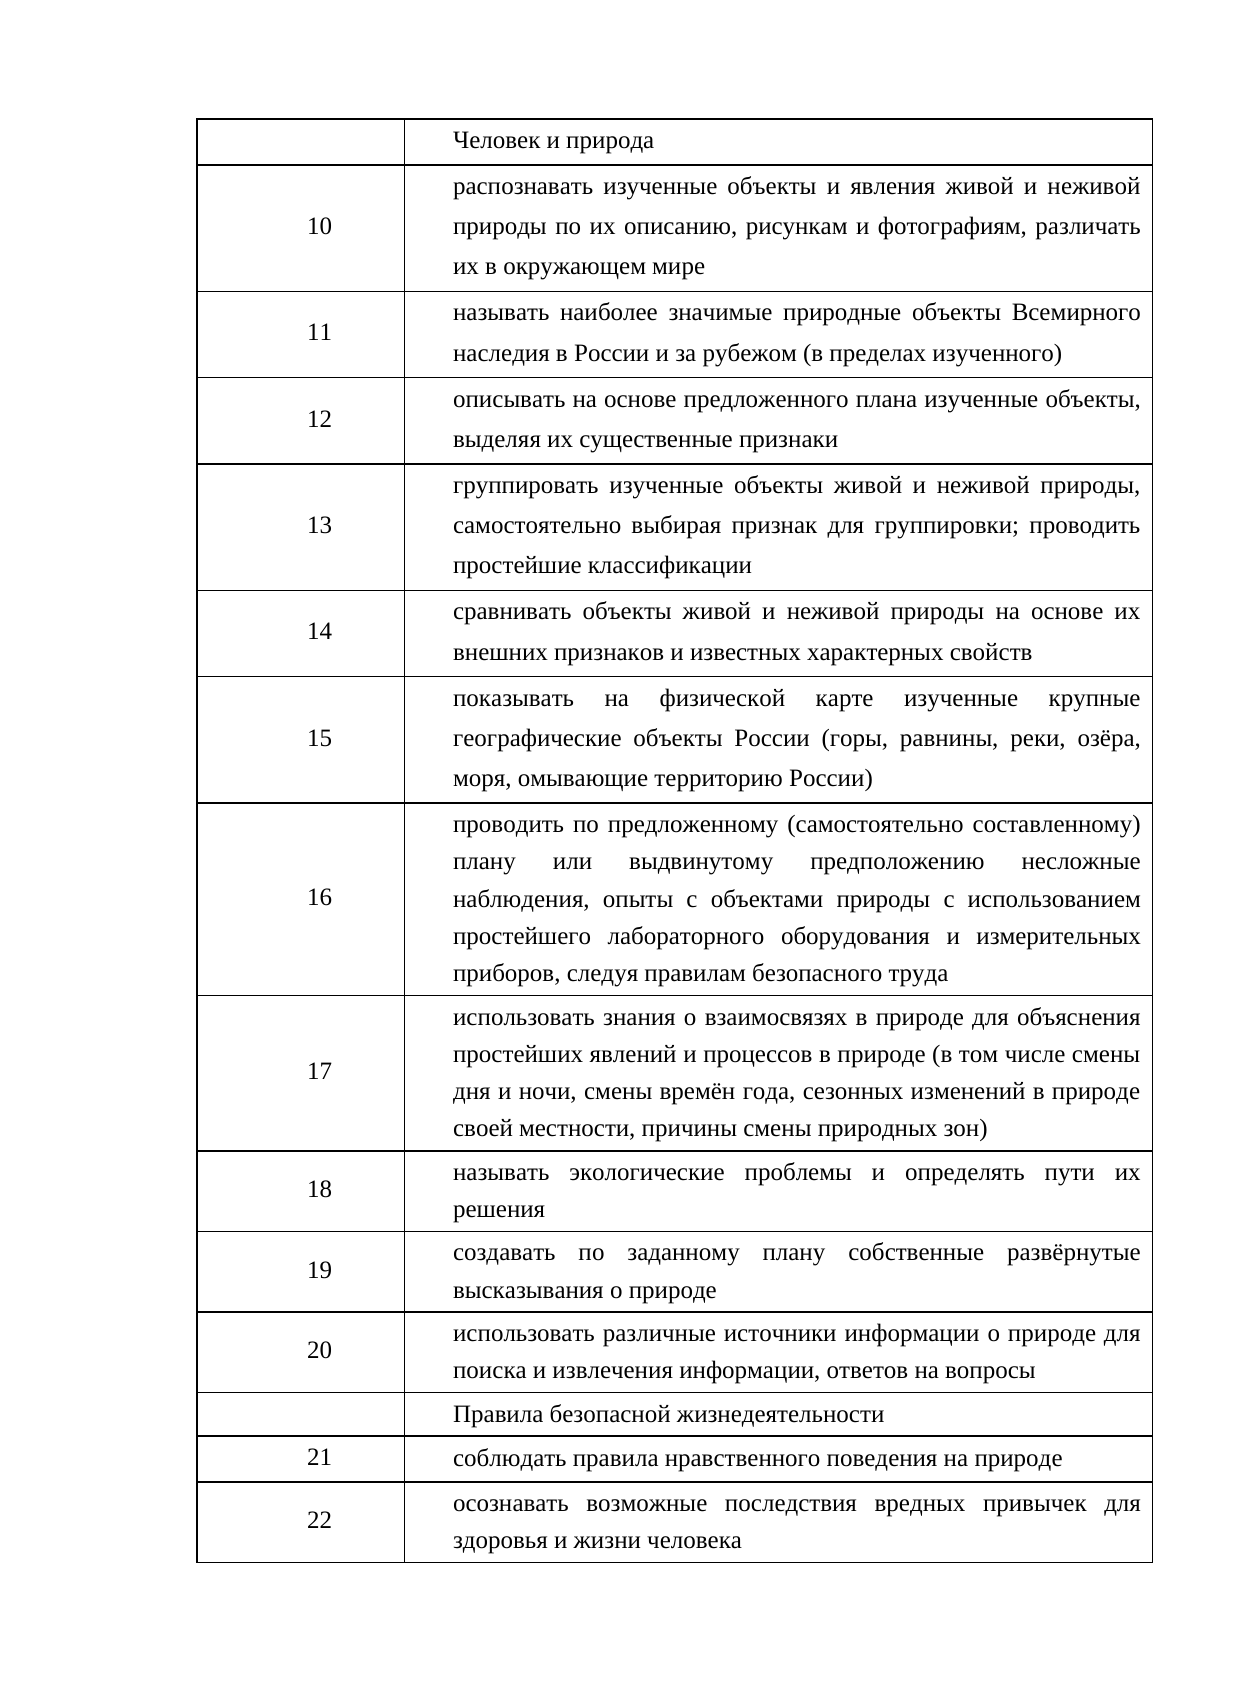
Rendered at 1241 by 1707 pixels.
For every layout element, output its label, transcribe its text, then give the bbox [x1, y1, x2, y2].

table_cell 19 [198, 1232, 404, 1311]
table_cell распознавать изученные объекты и явления живой и неживой природы по их описанию, рисункам и фотографиям, различать их в окружающем мире [405, 166, 1152, 291]
table_cell 14 [198, 591, 404, 676]
table_cell 15 [198, 677, 404, 802]
table_cell создавать по заданному плану собственные развёрнутые высказывания о природе [405, 1232, 1152, 1311]
table_cell 16 [198, 804, 404, 995]
table_cell показывать на физической карте изученные крупные географические объекты России (горы, равнины, реки, озёра, моря, омывающие территорию России) [405, 677, 1152, 802]
table_cell проводить по предложенному (самостоятельно составленному) плану или выдвинутому предположению несложные наблюдения, опыты с объектами природы с использованием простейшего лабораторного оборудования и измерительных приборов, следуя правилам безопасного труда [405, 804, 1152, 995]
table_cell сравнивать объекты живой и неживой природы на основе их внешних признаков и известных характерных свойств [405, 591, 1152, 676]
table_cell соблюдать правила нравственного поведения на природе [405, 1437, 1152, 1481]
table_cell называть наиболее значимые природные объекты Всемирного наследия в России и за рубежом (в пределах изученного) [405, 292, 1152, 377]
table_cell 17 [198, 996, 404, 1150]
table_cell называть экологические проблемы и определять пути их решения [405, 1152, 1152, 1231]
table_cell 11 [198, 292, 404, 377]
table_cell [198, 1393, 404, 1435]
table_cell описывать на основе предложенного плана изученные объекты, выделяя их существенные признаки [405, 378, 1152, 463]
table_cell Правила безопасной жизнедеятельности [405, 1393, 1152, 1435]
table_cell 13 [198, 465, 404, 589]
table_cell 12 [198, 378, 404, 463]
table_cell Человек и природа [405, 120, 1152, 164]
table_cell [198, 120, 404, 164]
table_cell 20 [198, 1313, 404, 1392]
table_cell использовать различные источники информации о природе для поиска и извлечения информации, ответов на вопросы [405, 1313, 1152, 1392]
table_cell 21 [198, 1437, 404, 1481]
table_cell осознавать возможные последствия вредных привычек для здоровья и жизни человека [405, 1483, 1152, 1562]
table_cell 10 [198, 166, 404, 291]
table_cell 22 [198, 1483, 404, 1562]
table_cell 18 [198, 1152, 404, 1231]
table_cell использовать знания о взаимосвязях в природе для объяснения простейших явлений и процессов в природе (в том числе смены дня и ночи, смены времён года, сезонных изменений в природе своей местности, причины смены природных зон) [405, 996, 1152, 1150]
table_cell группировать изученные объекты живой и неживой природы, самостоятельно выбирая признак для группировки; проводить простейшие классификации [405, 465, 1152, 589]
